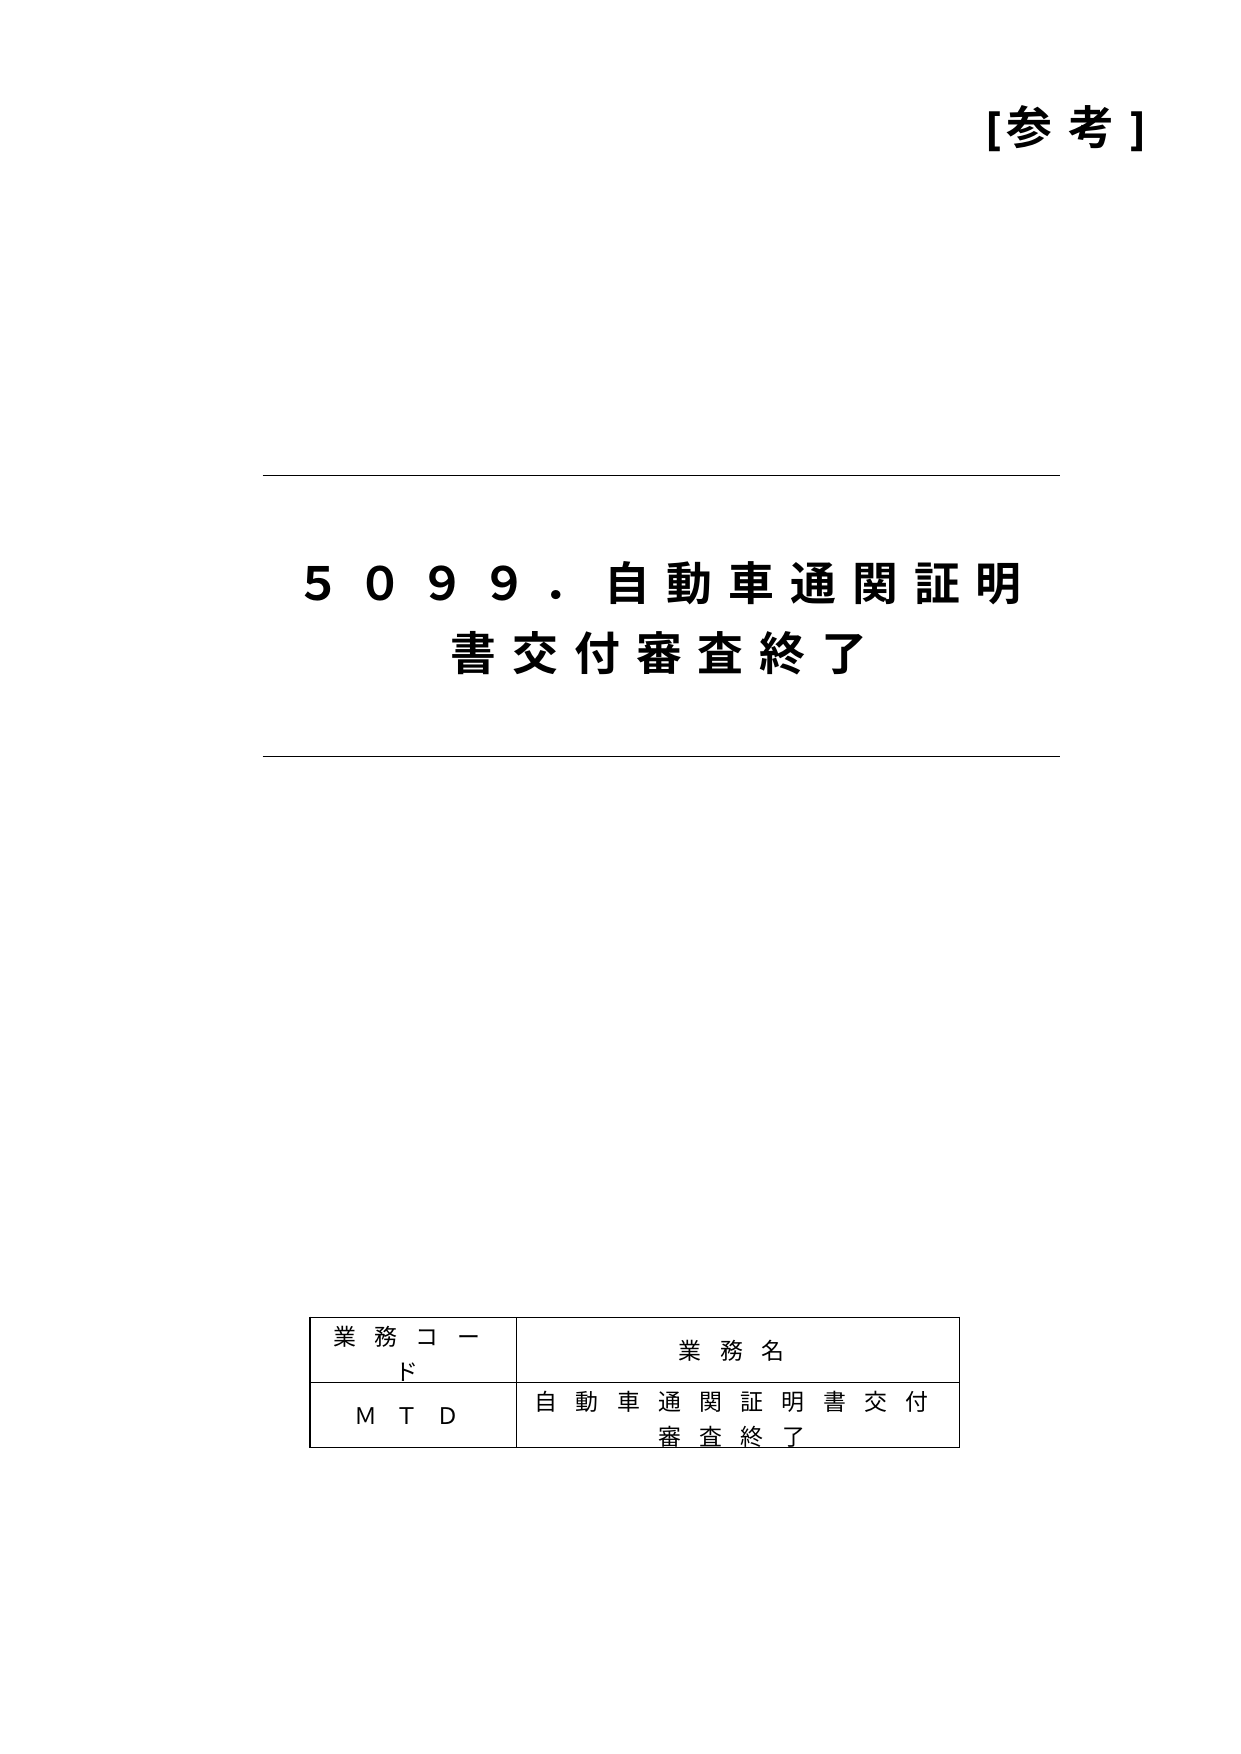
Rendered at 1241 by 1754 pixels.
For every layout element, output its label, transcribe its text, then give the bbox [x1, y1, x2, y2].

table_header 業務名 [517, 1318, 959, 1382]
table_cell ＭＴＤ [311, 1383, 516, 1447]
table_header 業務コード [311, 1318, 516, 1382]
text [参考] [119, 89, 1150, 159]
table_cell 自動車通関証明書交付審査終了 [517, 1383, 959, 1447]
table_header ５０９９．自動車通関証明書交付審査終了 [263, 476, 1060, 756]
